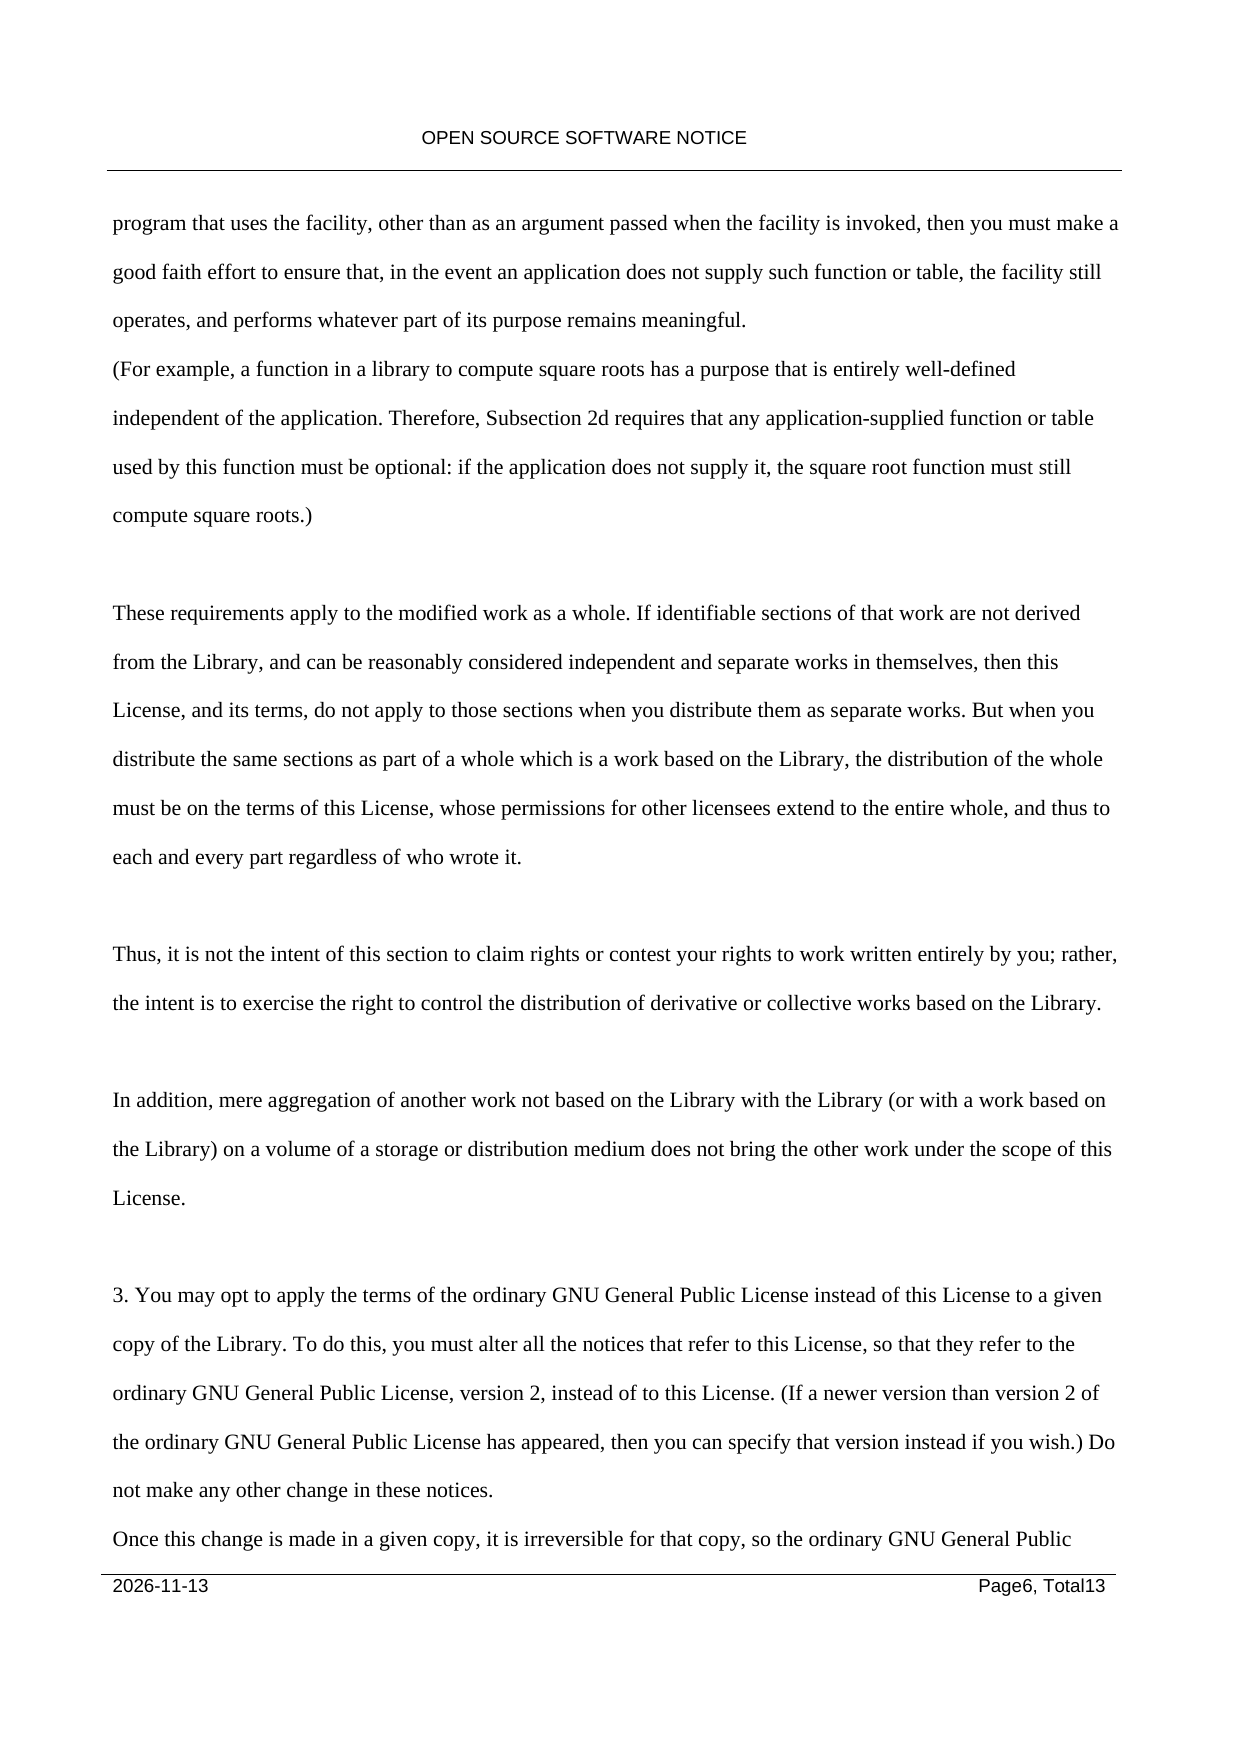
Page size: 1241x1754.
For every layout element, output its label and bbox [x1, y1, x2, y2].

text [112, 206, 1128, 1555]
